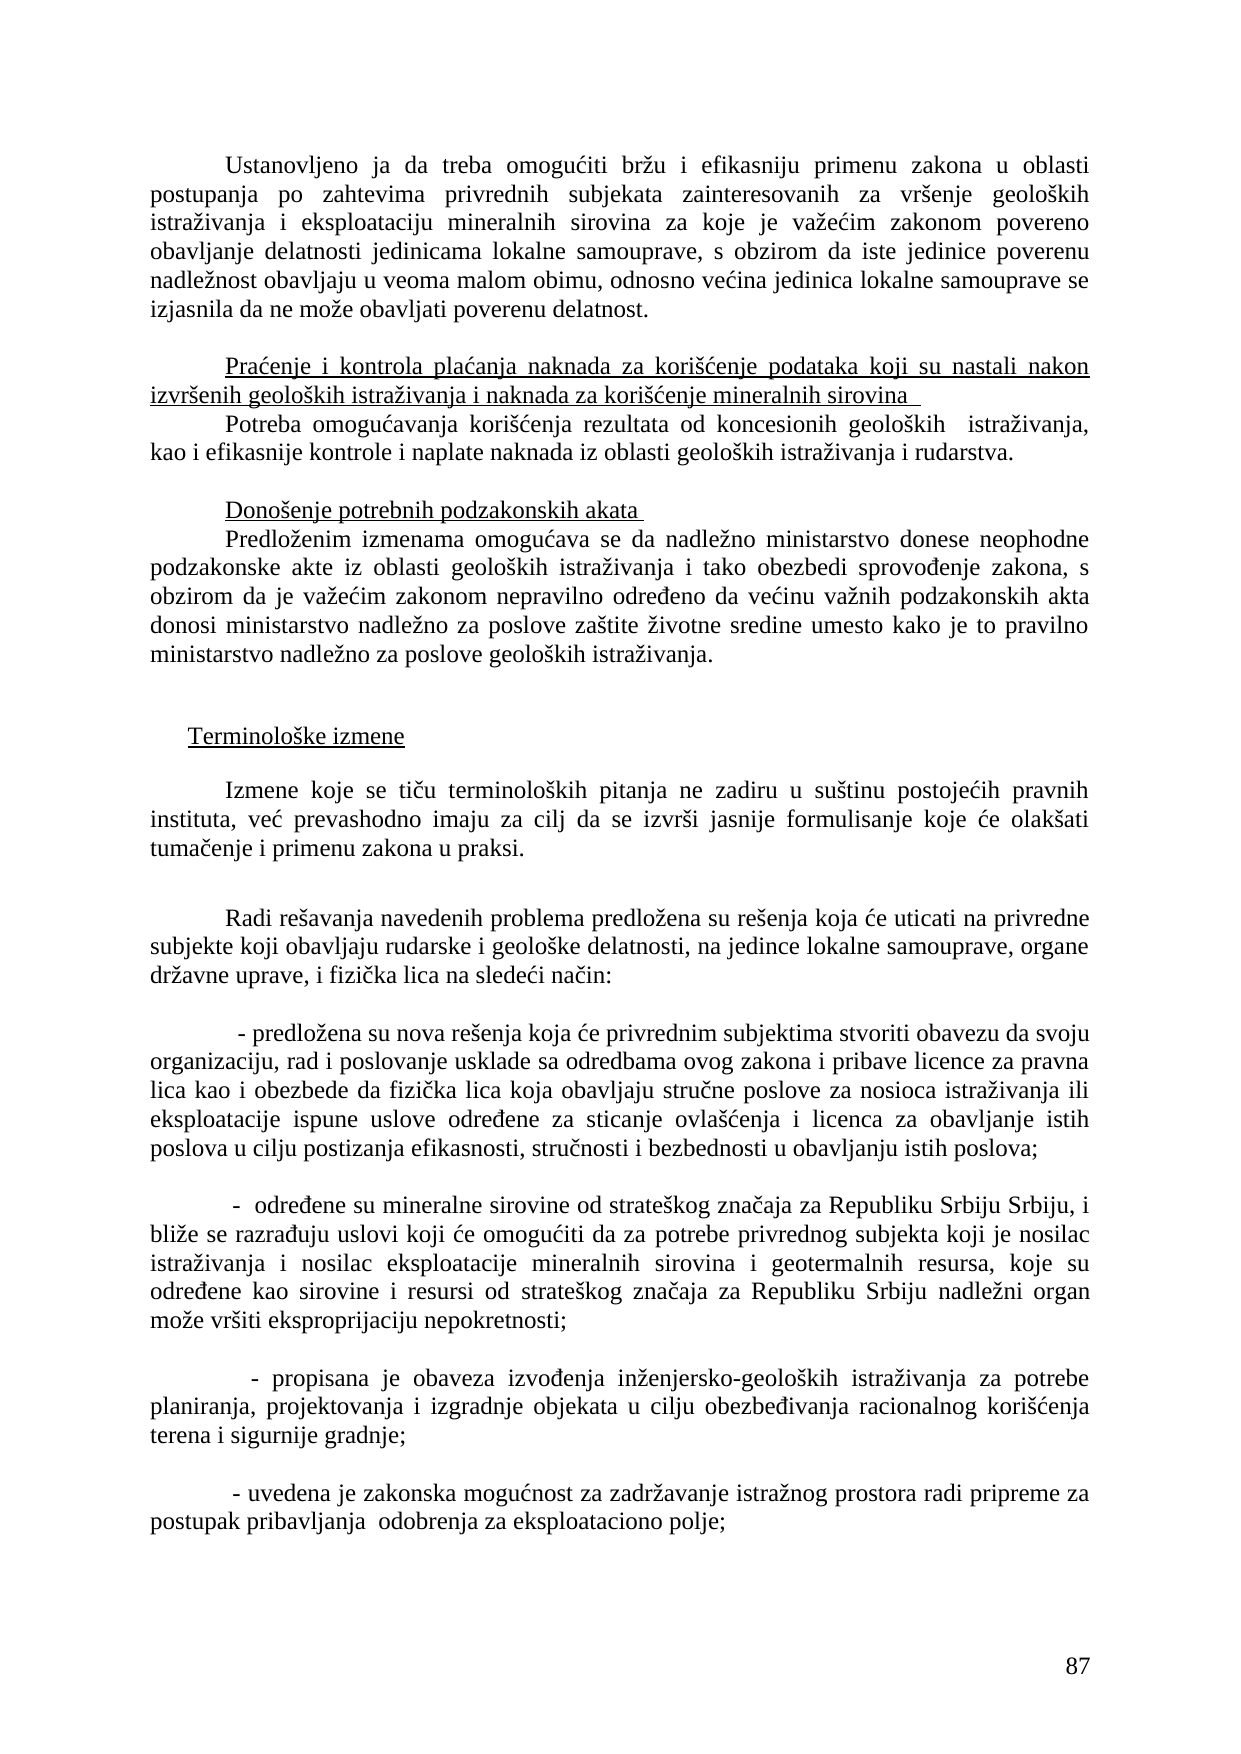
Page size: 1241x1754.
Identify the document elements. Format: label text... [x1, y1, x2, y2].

text - određene su mineralne sirovine od strateškog značaja za Republiku Srbiju Srbiju, i bliže se razrađuju uslovi koji će omogućiti da za potrebe privrednog subjekta koji je nosilac istraživanja i nosilac eksploatacije mineralnih sirovina i geotermalnih resursa, koje su određene kao sirovine i resursi od strateškog značaja za Republiku Srbiju nadležni organ može vršiti eksproprijaciju nepokretnosti; [150, 1190, 1090, 1334]
text Radi rešavanja navedenih problema predložena su rešenja koja će uticati na privredne subjekte koji obavljaju rudarske i geološke delatnosti, na jedince lokalne samouprave, organe državne uprave, i fizička lica na sledeći način: [150, 903, 1090, 989]
text Predloženim izmenama omogućava se da nadležno ministarstvo donese neophodne podzakonske akte iz oblasti geoloških istraživanja i tako obezbedi sprovođenje zakona, s obzirom da je važećim zakonom nepravilno određeno da većinu važnih podzakonskih akta donosi ministarstvo nadležno za poslove zaštite životne sredine umesto kako je to pravilno ministarstvo nadležno za poslove geoloških istraživanja. [150, 524, 1090, 667]
text Praćenje i kontrola plaćanja naknada za korišćenje podataka koji su nastali nakon izvršenih geoloških istraživanja i naknada za korišćenje mineralnih sirovina [150, 351, 1090, 409]
text Terminološke izmene [150, 721, 1090, 750]
text Ustanovljeno ja da treba omogućiti bržu i efikasniju primenu zakona u oblasti postupanja po zahtevima privrednih subjekata zainteresovanih za vršenje geoloških istraživanja i eksploataciju mineralnih sirovina za koje je važećim zakonom povereno obavljanje delatnosti jedinicama lokalne samouprave, s obzirom da iste jedinice poverenu nadležnost obavljaju u veoma malom obimu, odnosno većina jedinica lokalne samouprave se izjasnila da ne može obavljati poverenu delatnost. [150, 150, 1090, 322]
text Izmene koje se tiču terminoloških pitanja ne zadiru u suštinu postojećih pravnih instituta, već prevashodno imaju za cilj da se izvrši jasnije formulisanje koje će olakšati tumačenje i primenu zakona u praksi. [150, 775, 1090, 861]
text - predložena su nova rešenja koja će privrednim subjektima stvoriti obavezu da svoju organizaciju, rad i poslovanje usklade sa odredbama ovog zakona i pribave licence za pravna lica kao i obezbede da fizička lica koja obavljaju stručne poslove za nosioca istraživanja ili eksploatacije ispune uslove određene za sticanje ovlašćenja i licenca za obavljanje istih poslova u cilju postizanja efikasnosti, stručnosti i bezbednosti u obavljanju istih poslova; [150, 1018, 1090, 1161]
text - propisana je obaveza izvođenja inženjersko-geoloških istraživanja za potrebe planiranja, projektovanja i izgradnje objekata u cilju obezbeđivanja racionalnog korišćenja terena i sigurnije gradnje; [150, 1363, 1090, 1449]
text - uvedena je zakonska mogućnost za zadržavanje istražnog prostora radi pripreme za postupak pribavljanja odobrenja za eksploataciono polje; [150, 1478, 1090, 1535]
text Potreba omogućavanja korišćenja rezultata od koncesionih geoloških istraživanja, kao i efikasnije kontrole i naplate naknada iz oblasti geoloških istraživanja i rudarstva. [150, 409, 1090, 466]
text Donošenje potrebnih podzakonskih akata [150, 495, 1090, 524]
